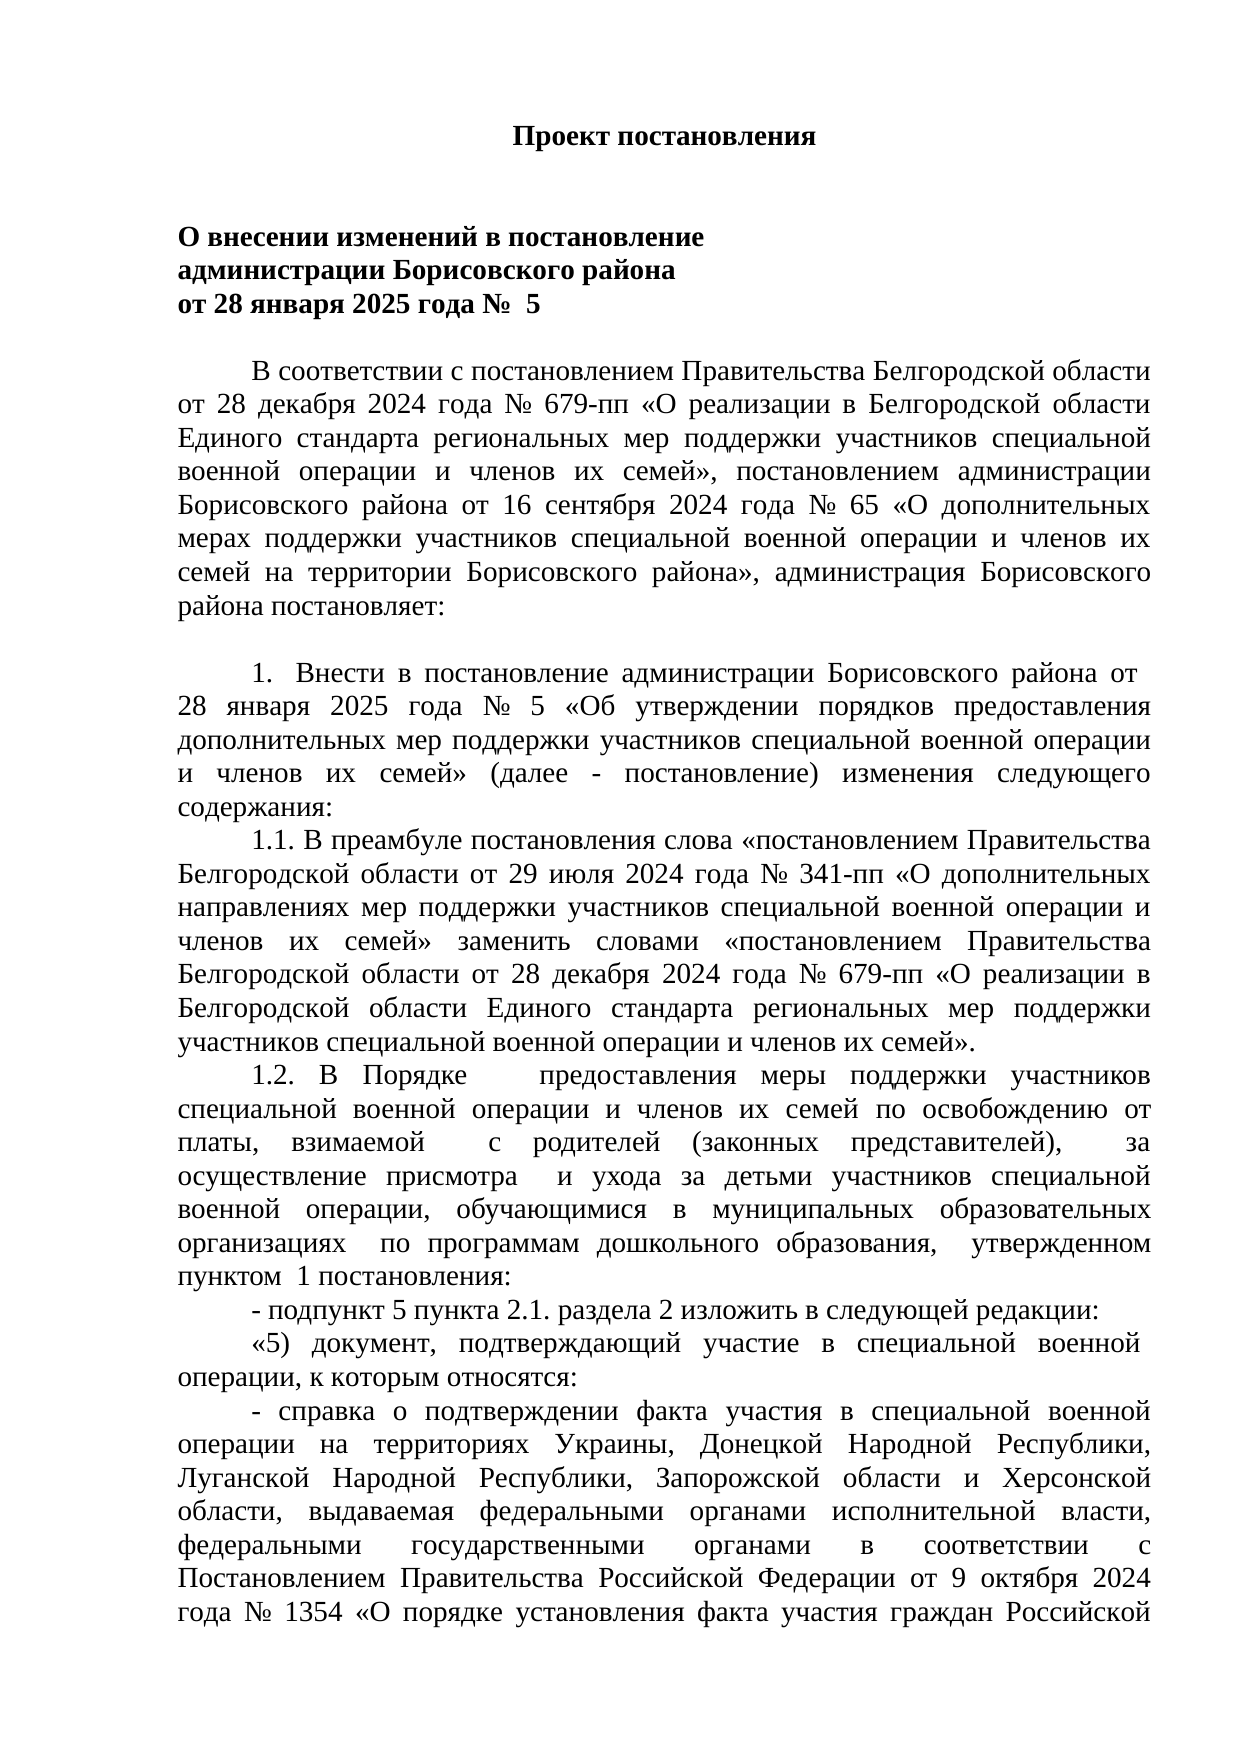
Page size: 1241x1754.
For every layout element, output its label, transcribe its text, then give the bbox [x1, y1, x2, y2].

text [177, 1393, 1152, 1627]
text О внесении изменений в постановление [177, 219, 1152, 252]
text В соответствии с постановлением Правительства Белгородской области от 28 декабря 2024 года № 679-пп «О реализации в Белгородской области Единого стандарта региональных мер поддержки участников специальной военной операции и членов их семей», постановлением администрации Борисовского района от 16 сентября 2024 года № 65 «О дополнительных мерах поддержки участников специальной военной операции и членов их семей на территории Борисовского района», администрация Борисовского района постановляет: [177, 353, 1152, 621]
list Внести в постановление администрации Борисовского района от 28 января 2025 года № 5 «Об утверждении порядков предоставления дополнительных мер поддержки участников специальной военной операции и членов их семей» (далее - постановление) изменения следующего содержания: [177, 655, 1152, 822]
text Проект постановления [177, 118, 1152, 152]
text от 28 января 2025 года № 5 [177, 286, 1152, 319]
text - подпункт 5 пункта 2.1. раздела 2 изложить в следующей редакции: [177, 1292, 1151, 1326]
text администрации Борисовского района [177, 252, 1152, 286]
text «5) документ, подтверждающий участие в специальной военной операции, к которым относятся: [177, 1326, 1141, 1393]
list 1.1. В преамбуле постановления слова «постановлением Правительства Белгородской области от 29 июля 2024 года № 341-пп «О дополнительных направлениях мер поддержки участников специальной военной операции и членов их семей» заменить словами «постановлением Правительства Белгородской области от 28 декабря 2024 года № 679-пп «О реализации в Белгородской области Единого стандарта региональных мер поддержки участников специальной военной операции и членов их семей». [177, 822, 1152, 1057]
text 1.2. В Порядке предоставления меры поддержки участников специальной военной операции и членов их семей по освобождению от платы, взимаемой с родителей (законных представителей), за осуществление присмотра и ухода за детьми участников специальной военной операции, обучающимися в муниципальных образовательных организациях по программам дошкольного образования, утвержденном пунктом 1 постановления: [177, 1057, 1151, 1292]
